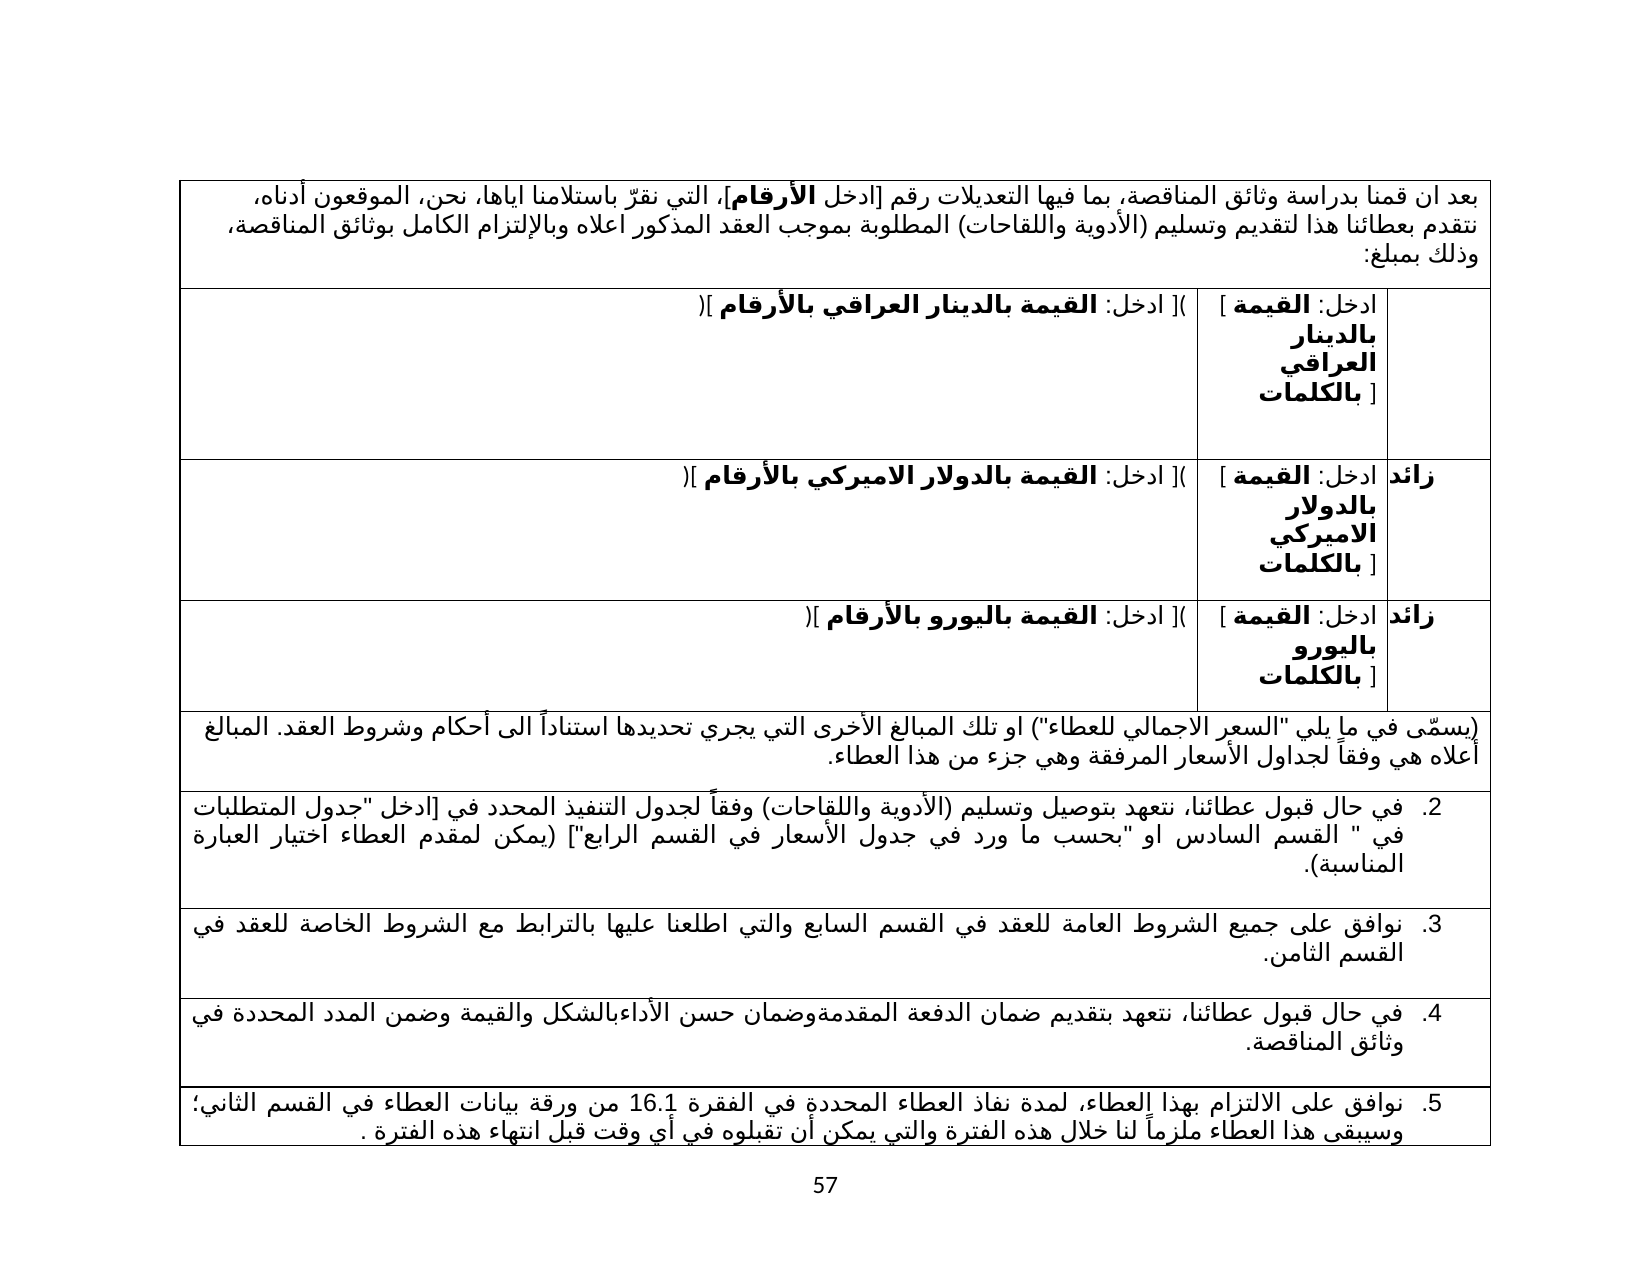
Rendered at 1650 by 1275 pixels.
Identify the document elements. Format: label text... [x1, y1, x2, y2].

table_cell )[ ادخل: القيمة بالدولار الاميركي بالأرقام ]( [181, 460, 1197, 599]
table_cell [ ادخل: القيمة بالدينار العراقي بالكلمات ] [1198, 289, 1387, 459]
table_cell في حال قبول عطائنا، نتعهد بتوصيل وتسليم (الأدوية واللقاحات) وفقاً لجدول التنفيذ المحدد في [ادخل "جدول المتطلبات في " القسم السادس او "بحسب ما ورد في جدول الأسعار في القسم الرابع"] (يمكن لمقدم العطاء اختيار العبارة المناسبة). [181, 792, 1490, 908]
table_cell نوافق على جميع الشروط العامة للعقد في القسم السابع والتي اطلعنا عليها بالترابط مع الشروط الخاصة للعقد في القسم الثامن. [181, 909, 1490, 997]
table_cell في حال قبول عطائنا، نتعهد بتقديم ضمان الدفعة المقدمةوضمان حسن الأداءبالشكل والقيمة وضمن المدد المحددة في وثائق المناقصة. [181, 999, 1490, 1086]
table_cell زائد [1388, 601, 1490, 711]
table_cell [1388, 289, 1490, 459]
table_cell [ ادخل: القيمة باليورو بالكلمات ] [1198, 601, 1387, 711]
table_cell بعد ان قمنا بدراسة وثائق المناقصة، بما فيها التعديلات رقم [ادخل الأرقام]، التي نقرّ باستلامنا اياها، نحن، الموقعون أدناه، نتقدم بعطائنا هذا لتقديم وتسليم (الأدوية واللقاحات) المطلوبة بموجب العقد المذكور اعلاه وبالإلتزام الكامل بوثائق المناقصة، وذلك بمبلغ: [181, 181, 1490, 288]
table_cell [181, 1088, 1490, 1145]
table_cell )[ ادخل: القيمة بالدينار العراقي بالأرقام ]( [181, 289, 1197, 459]
table_cell (يسمّى في ما يلي "السعر الاجمالي للعطاء") او تلك المبالغ الأخرى التي يجري تحديدها استناداً الى أحكام وشروط العقد. المبالغ أعلاه هي وفقاً لجداول الأسعار المرفقة وهي جزء من هذا العطاء. [181, 712, 1490, 791]
table_cell زائد [1388, 460, 1490, 599]
table_cell )[ ادخل: القيمة باليورو بالأرقام ]( [181, 601, 1197, 711]
table_cell [ ادخل: القيمة بالدولار الاميركي بالكلمات ] [1198, 460, 1387, 599]
